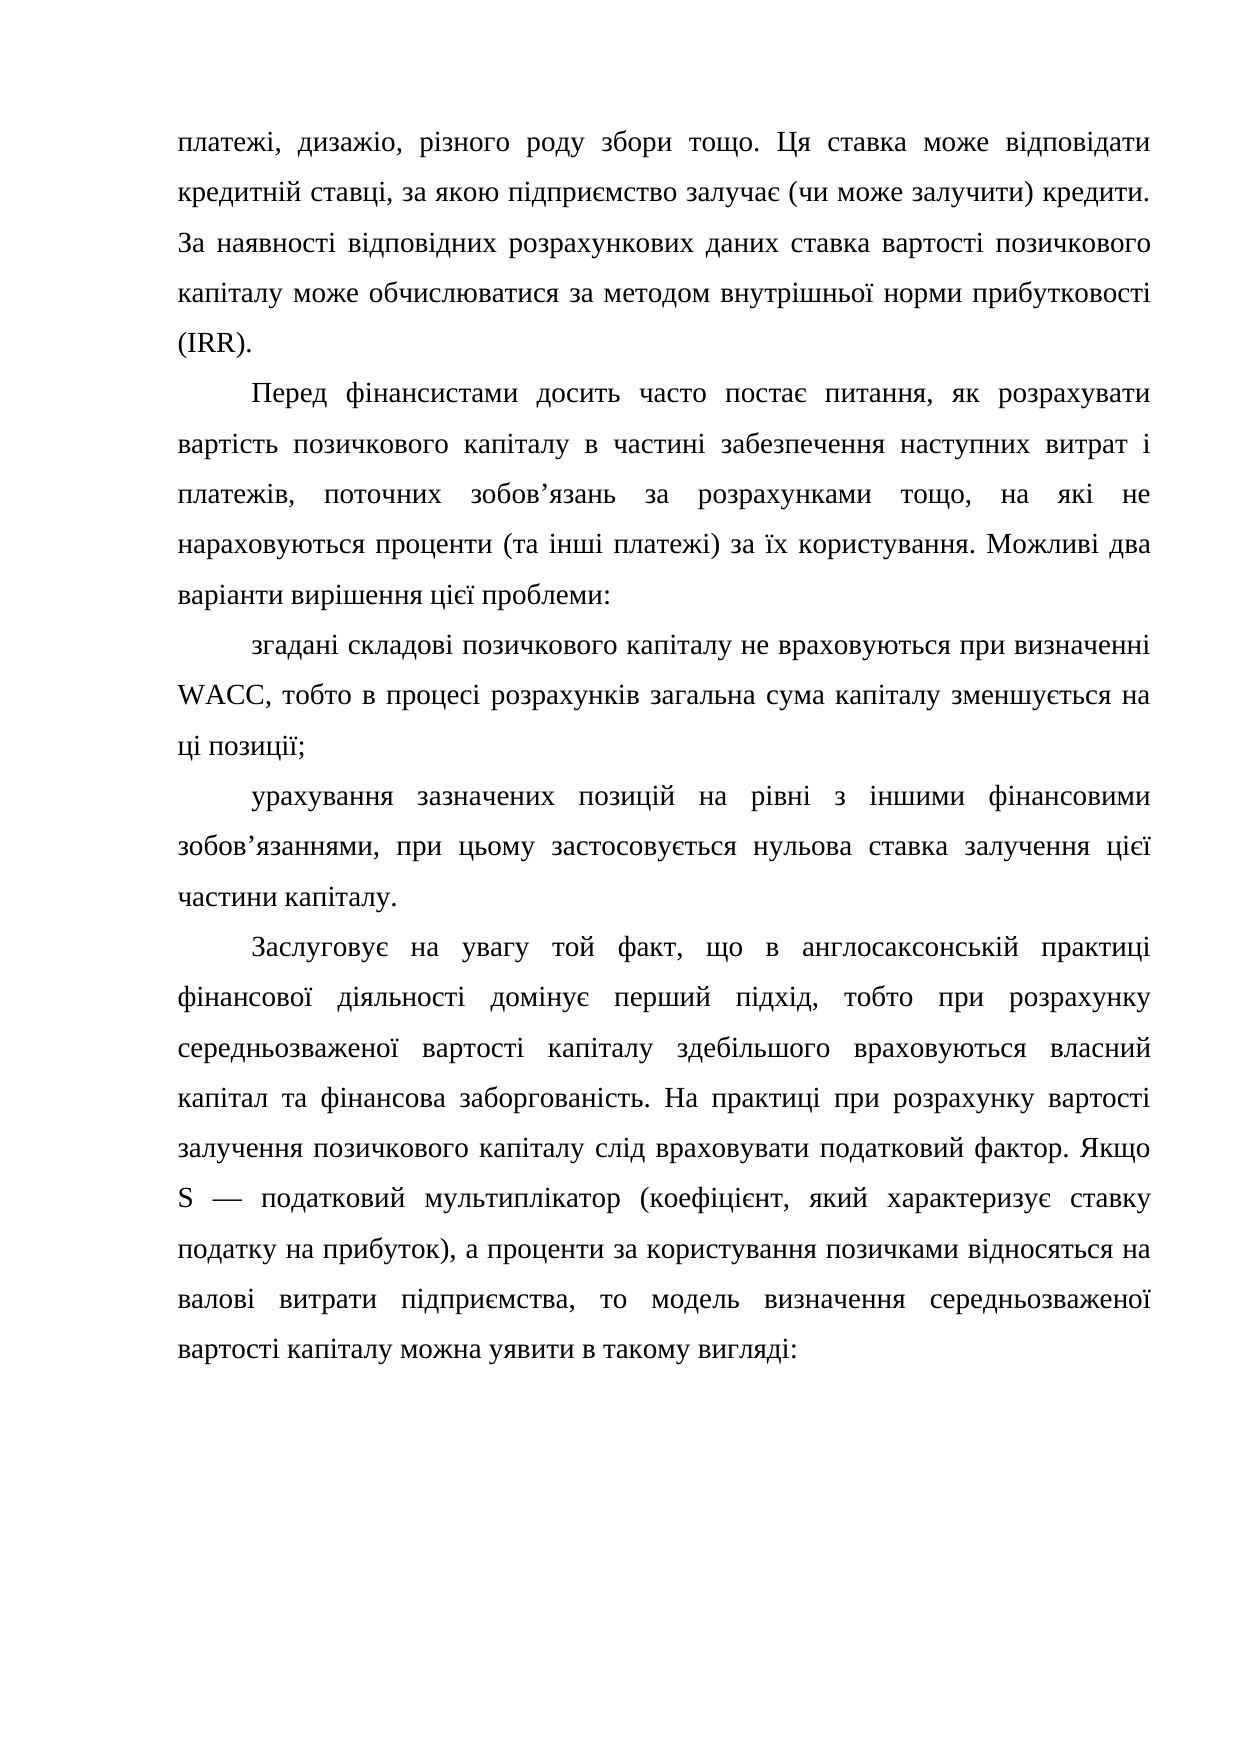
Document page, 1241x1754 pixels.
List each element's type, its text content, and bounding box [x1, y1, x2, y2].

text Заслуговує на увагу той факт, що в англосаксонській практиці фінансової діяльності домінує перший підхід, тобто при розрахунку середньозваженої вартості капіталу здебільшого враховуються власний капітал та фінансова заборгованість. На практиці при розрахунку вартості залучення позичкового капіталу слід враховувати податковий фактор. Якщо S — податковий мультиплікатор (коефіцієнт, який характеризує ставку податку на прибуток), а проценти за користування позичками відносяться на валові витрати підприємства, то модель визначення середньозваженої вартості капіталу можна уявити в такому вигляді: [177, 929, 1152, 1365]
text урахування зазначених позицій на рівні з іншими фінансовими зобов’язаннями, при цьому застосовується нульова ставка залучення цієї частини капіталу. [177, 778, 1152, 912]
text згадані складові позичкового капіталу не враховуються при визначенні WACC, тобто в процесі розрахунків загальна сума капіталу зменшується на ці позиції; [177, 627, 1152, 761]
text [177, 124, 1152, 359]
text Перед фінансистами досить часто постає питання, як розрахувати вартість позичкового капіталу в частині забезпечення наступних витрат і платежів, поточних зобов’язань за розрахунками тощо, на які не нараховуються проценти (та інші платежі) за їх користування. Можливі два варіанти вирішення цієї проблеми: [177, 376, 1152, 610]
